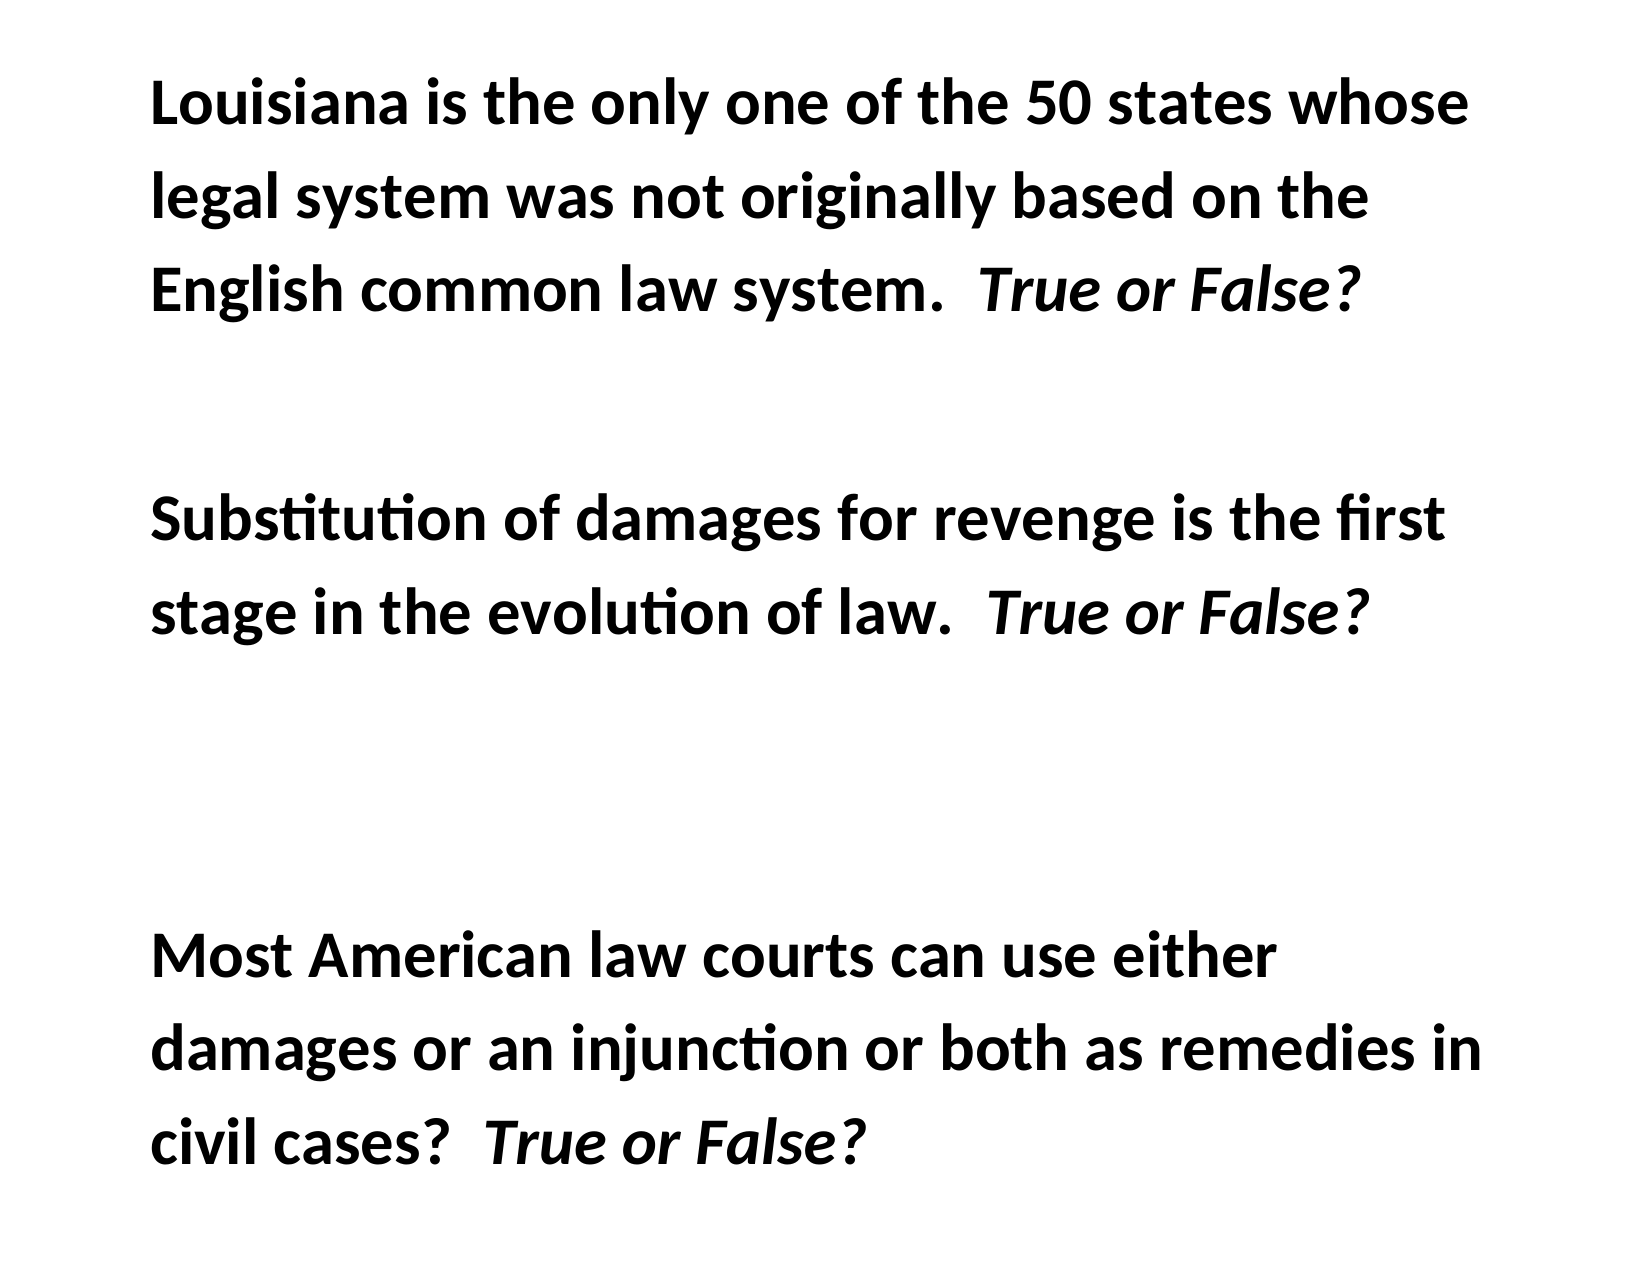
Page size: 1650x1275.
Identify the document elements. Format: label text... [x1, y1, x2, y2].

text Substitution of damages for revenge is the first stage in the evolution of law. True or False? [150, 476, 1500, 651]
text Most American law courts can use either damages or an injunction or both as remedies in civil cases? True or False? [150, 912, 1500, 1181]
text Louisiana is the only one of the 50 states whose legal system was not originally based on the English common law system. True or False? [150, 60, 1500, 328]
